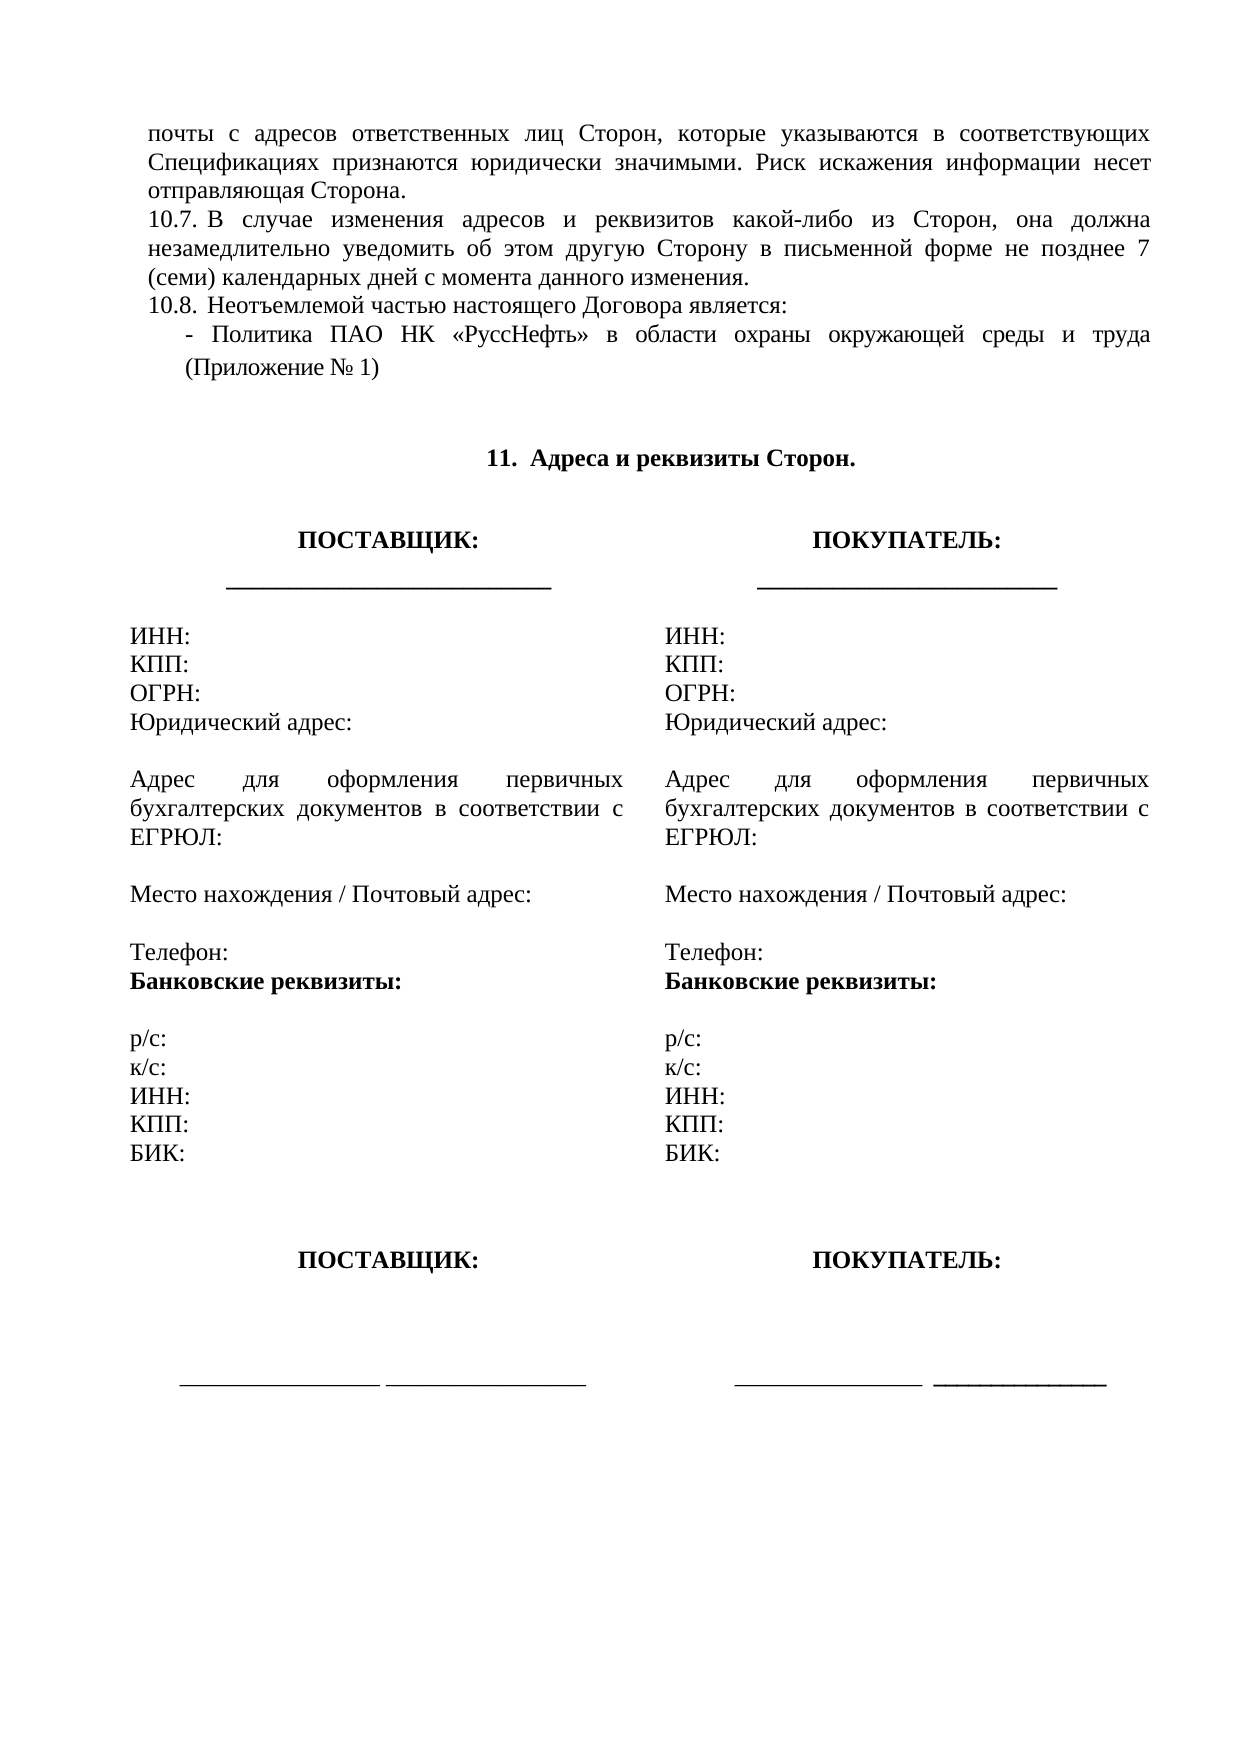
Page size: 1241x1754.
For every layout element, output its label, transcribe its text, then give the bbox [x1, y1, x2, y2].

table_header ПОСТАВЩИК: [118, 525, 653, 563]
table_cell ПОКУПАТЕЛЬ: _______________ _______________ [653, 1221, 1155, 1413]
table_cell __________________________ [118, 563, 653, 621]
list Неотъемлемой частью настоящего Договора является: [148, 291, 1152, 319]
table_cell ИНН: КПП: ОГРН: Юридический адрес: Адрес для оформления первичных бухгалтерских документов в соответствии с ЕГРЮЛ: Место нахождения / Почтовый адрес: Телефон: Банковские реквизиты: р/с: к/с: ИНН: КПП: БИК: [653, 621, 1155, 1221]
list В случае изменения адресов и реквизитов какой-либо из Сторон, она должна незамедлительно уведомить об этом другую Сторону в письменной форме не позднее 7 (семи) календарных дней с момента данного изменения. [148, 204, 1152, 291]
list Адреса и реквизиты Сторон. [185, 443, 1157, 472]
table_header ПОКУПАТЕЛЬ: [653, 525, 1155, 563]
table_cell ИНН: КПП: ОГРН: Юридический адрес: Адрес для оформления первичных бухгалтерских документов в соответствии с ЕГРЮЛ: Место нахождения / Почтовый адрес: Телефон: Банковские реквизиты: р/с: к/с: ИНН: КПП: БИК: [118, 621, 653, 1221]
table_cell ПОСТАВЩИК: ________________ ________________ [118, 1221, 653, 1413]
text - Политика ПАО НК «РуссНефть» в области охраны окружающей среды и труда (Приложение № 1) [185, 319, 1152, 381]
table_cell ________________________ [653, 563, 1155, 621]
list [148, 118, 1152, 204]
